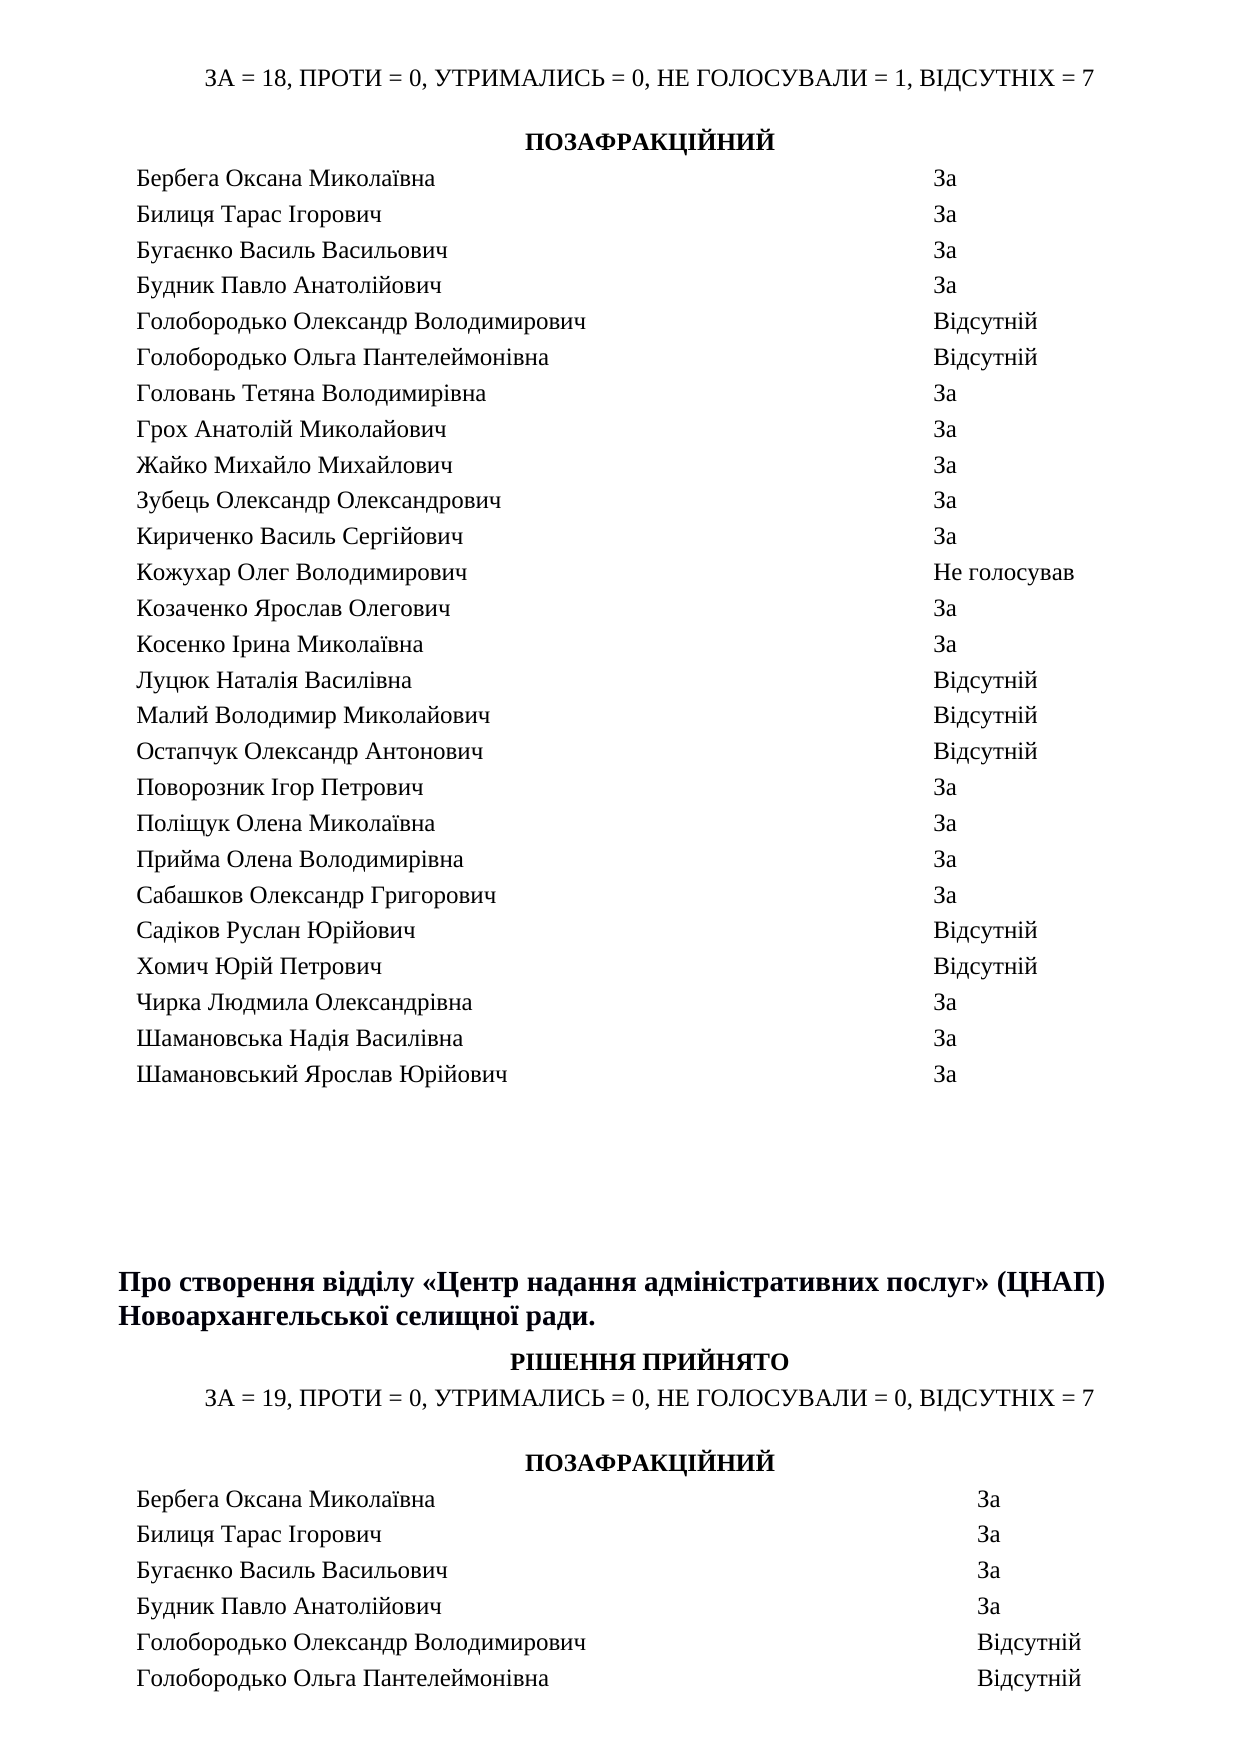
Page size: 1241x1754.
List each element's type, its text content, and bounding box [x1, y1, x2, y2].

table_cell Жайко Михайло Михайлович [118, 446, 915, 482]
table_cell Не голосував [915, 554, 1181, 589]
table_cell За [915, 769, 1181, 804]
table_cell Малий Володимир Миколайович [118, 697, 915, 733]
table_cell Кожухар Олег Володимирович [118, 554, 915, 589]
table_cell ЗА = 18, ПРОТИ = 0, УТРИМАЛИСЬ = 0, НЕ ГОЛОСУВАЛИ = 1, ВІДСУТНІХ = 7 [118, 59, 1181, 95]
table_cell Сабашков Олександр Григорович [118, 876, 915, 912]
table_cell Відсутній [915, 733, 1181, 769]
table_cell За [915, 446, 1181, 482]
table_cell Відсутній [915, 339, 1181, 374]
table_cell За [915, 876, 1181, 912]
table_cell Будник Павло Анатолійович [118, 1588, 959, 1623]
table_cell Грох Анатолій Миколайович [118, 410, 915, 446]
table_cell За [915, 231, 1181, 267]
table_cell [118, 1659, 959, 1692]
table_cell Голобородько Олександр Володимирович [118, 1624, 959, 1659]
table_cell Шамановська Надія Василівна [118, 1020, 915, 1055]
table_cell За [915, 375, 1181, 410]
table_cell Відсутній [915, 948, 1181, 984]
table_cell Відсутній [915, 912, 1181, 948]
table_cell Голобородько Ольга Пантелеймонівна [118, 339, 915, 374]
table_cell позафракційний [118, 95, 1181, 159]
table_cell Головань Тетяна Володимирівна [118, 375, 915, 410]
table_cell За [915, 195, 1181, 231]
table_cell За [915, 984, 1181, 1019]
table_cell Зубець Олександр Олександрович [118, 482, 915, 518]
table_header Рішення прийнято [118, 1344, 1181, 1380]
table_cell За [915, 160, 1181, 195]
table_cell За [915, 805, 1181, 840]
table_cell Відсутній [915, 303, 1181, 339]
table_cell Бербега Оксана Миколаївна [118, 160, 915, 195]
table_cell Шамановський Ярослав Юрійович [118, 1055, 915, 1091]
table_cell Луцюк Наталія Василівна [118, 661, 915, 697]
table_cell За [915, 1020, 1181, 1055]
table_cell Відсутній [959, 1659, 1181, 1692]
table_cell За [915, 1055, 1181, 1091]
table_cell Хомич Юрій Петрович [118, 948, 915, 984]
table_cell За [915, 518, 1181, 554]
table_cell Кириченко Василь Сергійович [118, 518, 915, 554]
table_cell Будник Павло Анатолійович [118, 267, 915, 303]
table_cell Билиця Тарас Ігорович [118, 1516, 959, 1552]
table_cell Голобородько Олександр Володимирович [118, 303, 915, 339]
table_cell За [959, 1480, 1181, 1516]
table_cell Відсутній [915, 661, 1181, 697]
table_cell Прийма Олена Володимирівна [118, 840, 915, 876]
table_cell Билиця Тарас Ігорович [118, 195, 915, 231]
table_cell Чирка Людмила Олександрівна [118, 984, 915, 1019]
table_cell Козаченко Ярослав Олегович [118, 590, 915, 625]
table_cell Поліщук Олена Миколаївна [118, 805, 915, 840]
table_cell За [915, 267, 1181, 303]
table_cell За [959, 1516, 1181, 1552]
table_cell Бугаєнко Василь Васильович [118, 1552, 959, 1588]
table_cell За [959, 1552, 1181, 1588]
table_cell позафракційний [118, 1416, 1181, 1480]
table_cell За [915, 625, 1181, 661]
table_cell За [915, 410, 1181, 446]
table_cell Остапчук Олександр Антонович [118, 733, 915, 769]
table_cell За [915, 590, 1181, 625]
table_cell Поворозник Ігор Петрович [118, 769, 915, 804]
table_cell Косенко Ірина Миколаївна [118, 625, 915, 661]
subtitle Про створення відділу «Центр надання адміністративних послуг» (ЦНАП) Новоархангельської селищної ради. [118, 1264, 1181, 1331]
table_cell Відсутній [959, 1624, 1181, 1659]
table_cell Бугаєнко Василь Васильович [118, 231, 915, 267]
table_cell Садіков Руслан Юрійович [118, 912, 915, 948]
table_cell За [915, 482, 1181, 518]
table_cell Бербега Оксана Миколаївна [118, 1480, 959, 1516]
table_cell За [915, 840, 1181, 876]
table_cell ЗА = 19, ПРОТИ = 0, УТРИМАЛИСЬ = 0, НЕ ГОЛОСУВАЛИ = 0, ВІДСУТНІХ = 7 [118, 1380, 1181, 1416]
table_cell За [959, 1588, 1181, 1623]
table_cell Відсутній [915, 697, 1181, 733]
